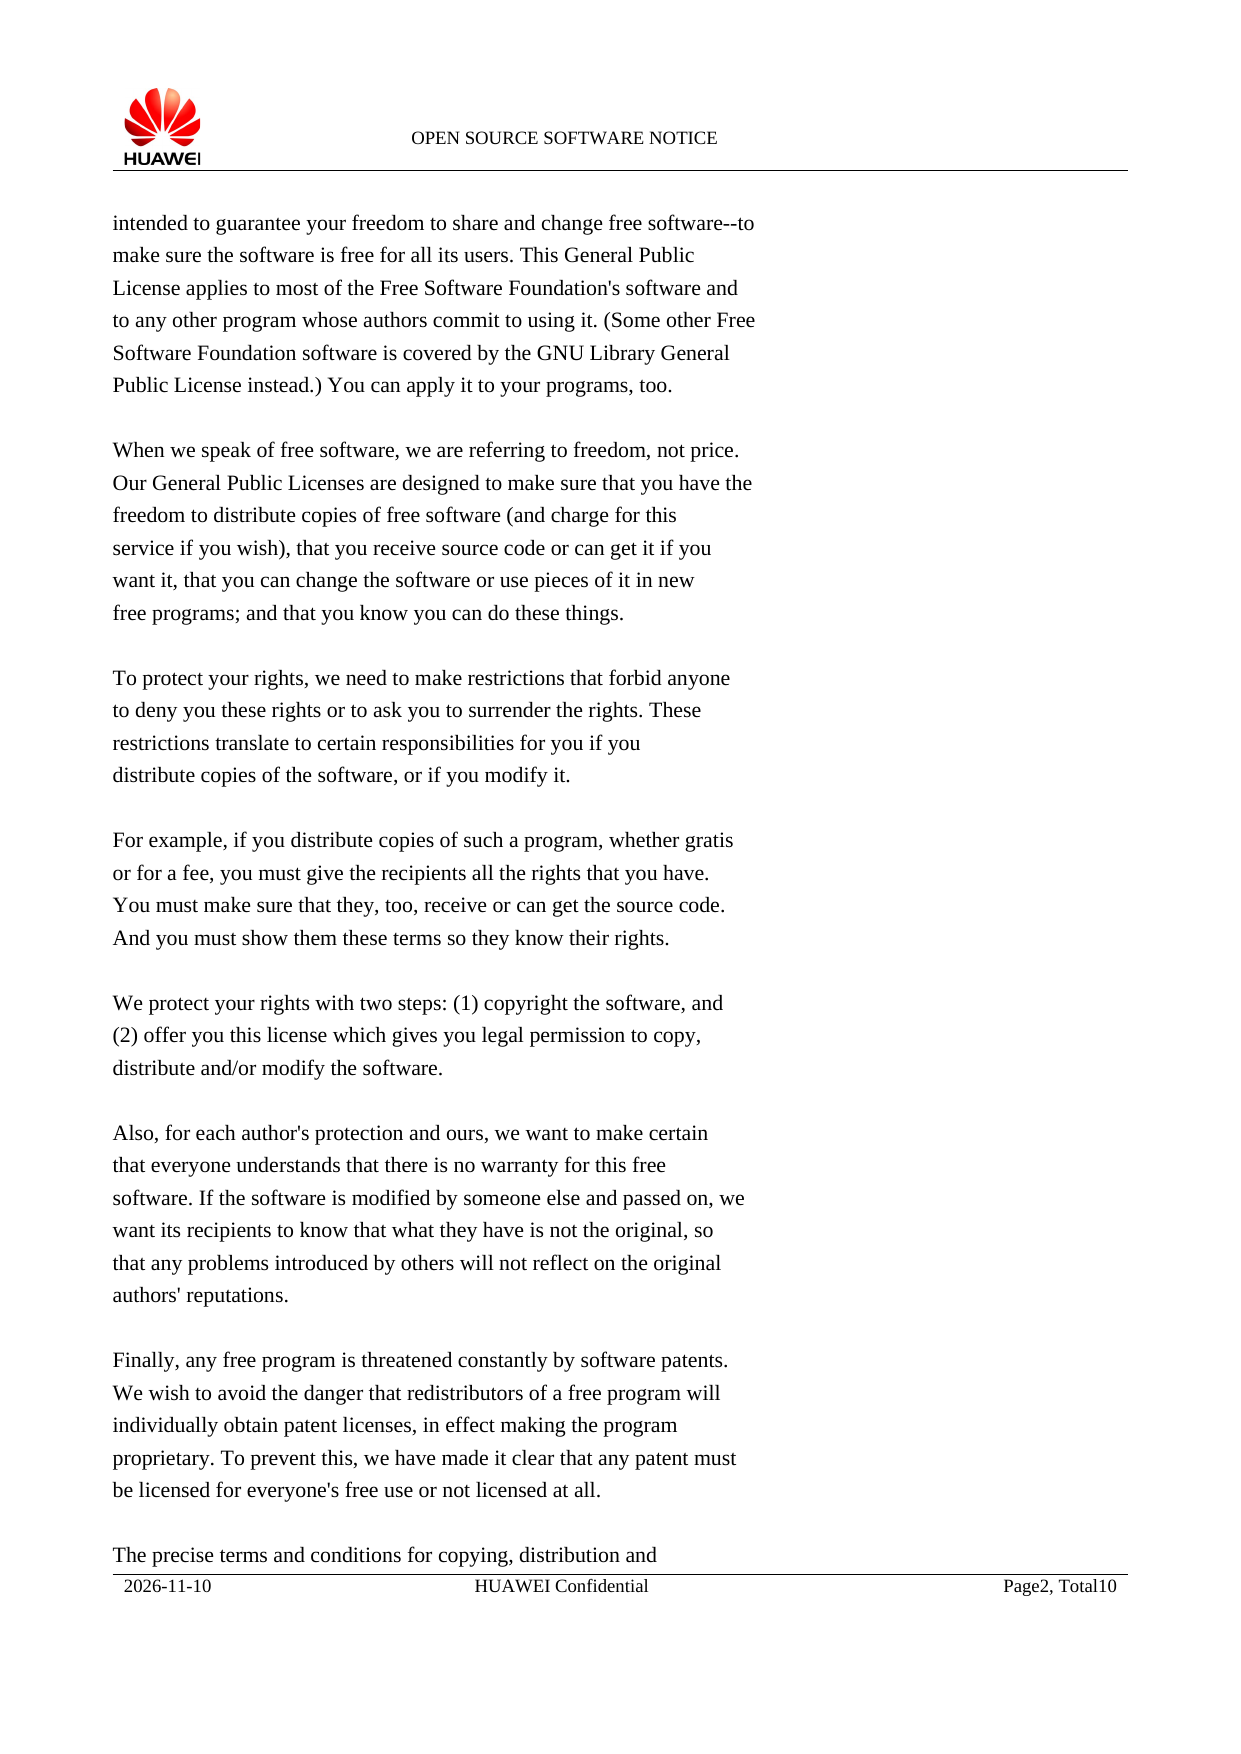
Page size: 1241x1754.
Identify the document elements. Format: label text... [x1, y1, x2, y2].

picture [124, 88, 201, 165]
